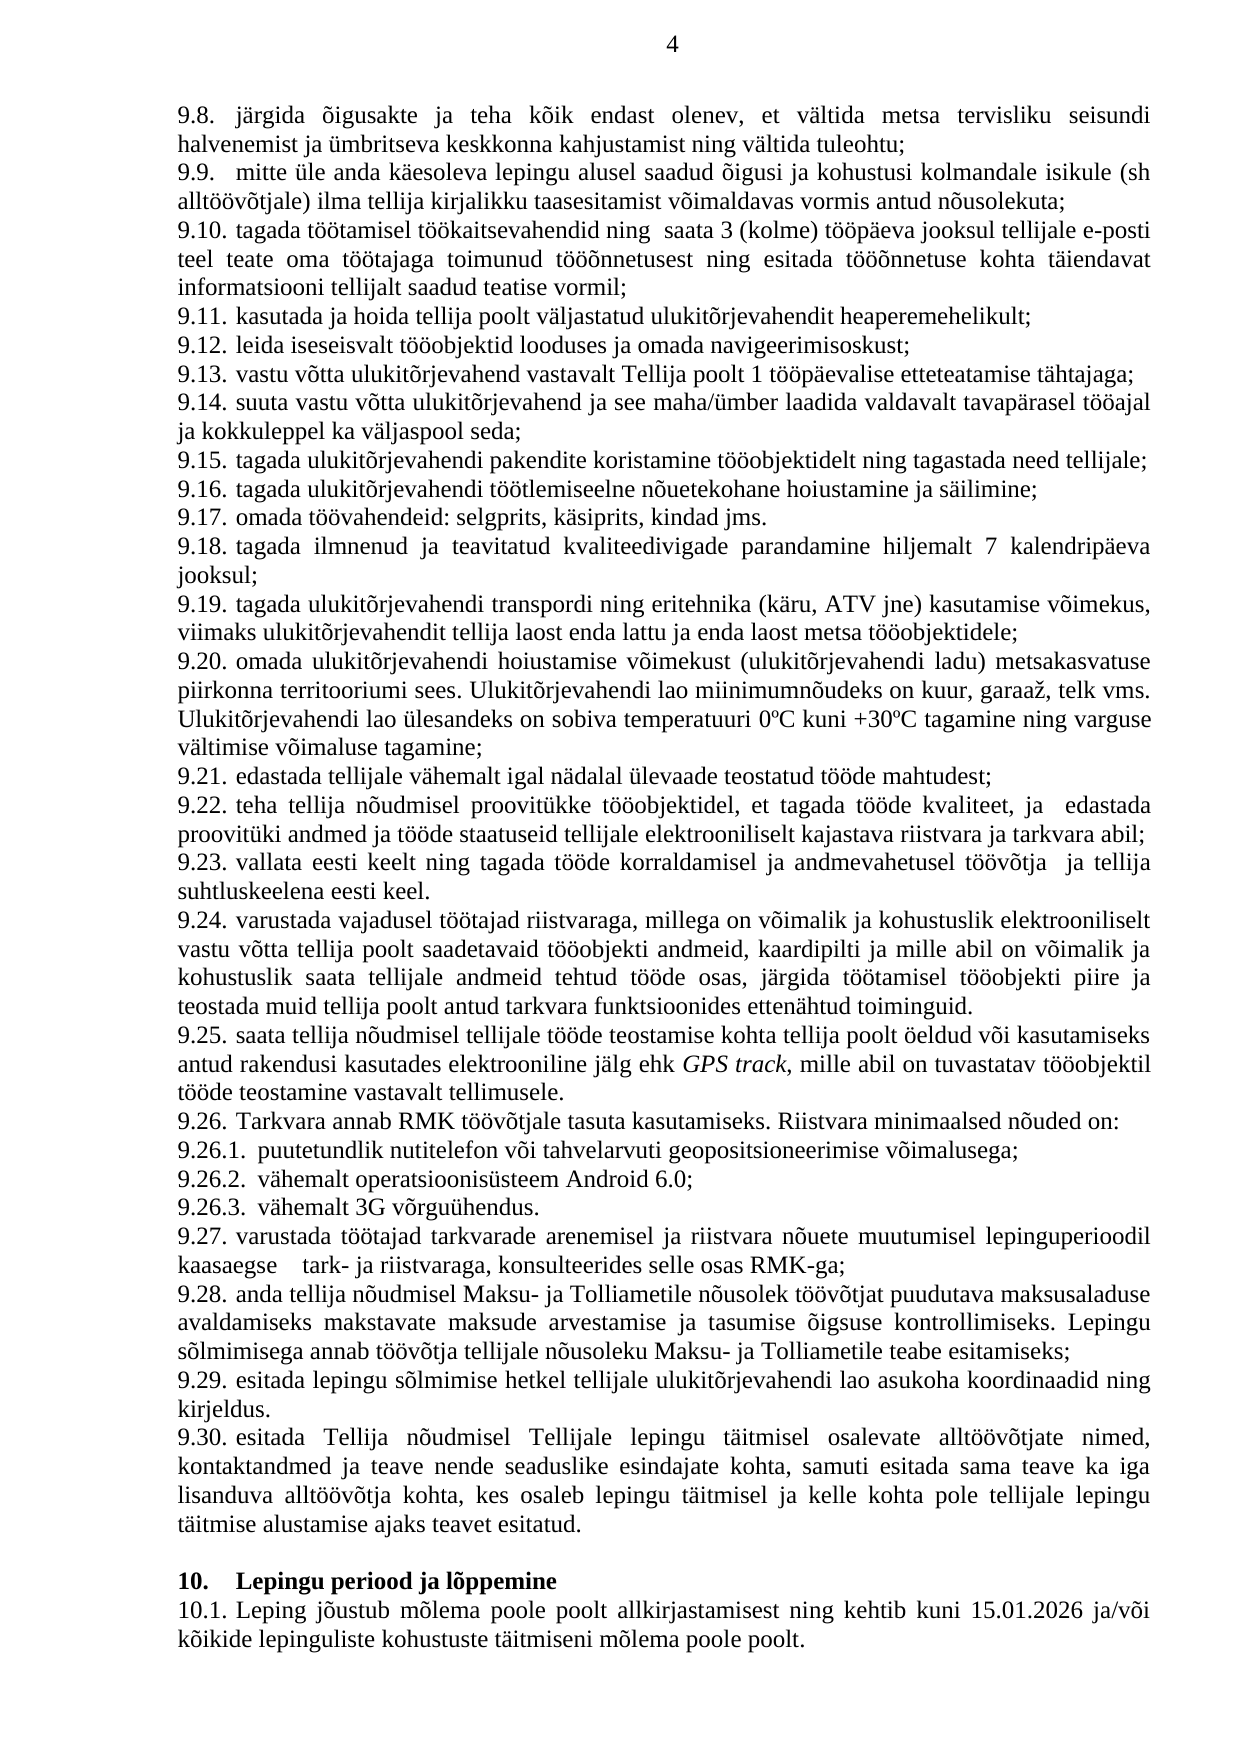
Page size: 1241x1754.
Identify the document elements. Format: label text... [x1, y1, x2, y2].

list vallata eesti keelt ning tagada tööde korraldamisel ja andmevahetusel töövõtja ja tellija suhtluskeelena eesti keel. [177, 847, 1152, 905]
list Lepingu periood ja lõppemine [177, 1566, 1152, 1595]
list esitada lepingu sõlmimise hetkel tellijale ulukitõrjevahendi lao asukoha koordinaadid ning kirjeldus. [177, 1365, 1152, 1422]
list suuta vastu võtta ulukitõrjevahend ja see maha/ümber laadida valdavalt tavapärasel tööajal ja kokkuleppel ka väljaspool seda; [177, 387, 1152, 445]
list edastada tellijale vähemalt igal nädalal ülevaade teostatud tööde mahtudest; [177, 761, 1152, 790]
list puutetundlik nutitelefon või tahvelarvuti geopositsioneerimise võimalusega; [177, 1135, 1152, 1164]
list tagada ilmnenud ja teavitatud kvaliteedivigade parandamine hiljemalt 7 kalendripäeva jooksul; [177, 531, 1152, 589]
list tagada ulukitõrjevahendi transpordi ning eritehnika (käru, ATV jne) kasutamise võimekus, viimaks ulukitõrjevahendit tellija laost enda lattu ja enda laost metsa tööobjektidele; [177, 589, 1152, 646]
list esitada Tellija nõudmisel Tellijale lepingu täitmisel osalevate alltöövõtjate nimed, kontaktandmed ja teave nende seaduslike esindajate kohta, samuti esitada sama teave ka iga lisanduva alltöövõtja kohta, kes osaleb lepingu täitmisel ja kelle kohta pole tellijale lepingu täitmise alustamise ajaks teavet esitatud. [177, 1422, 1152, 1537]
list Leping jõustub mõlema poole poolt allkirjastamisest ning kehtib kuni 15.01.2026 ja/või kõikide lepinguliste kohustuste täitmiseni mõlema poole poolt. [177, 1595, 1152, 1652]
list vähemalt operatsioonisüsteem Android 6.0; [177, 1164, 1152, 1192]
list varustada töötajad tarkvarade arenemisel ja riistvara nõuete muutumisel lepinguperioodil kaasaegse tark- ja riistvaraga, konsulteerides selle osas RMK-ga; [177, 1221, 1152, 1279]
list vastu võtta ulukitõrjevahend vastavalt Tellija poolt 1 tööpäevalise etteteatamise tähtajaga; [177, 359, 1152, 387]
list tagada töötamisel töökaitsevahendid ning saata 3 (kolme) tööpäeva jooksul tellijale e-posti teel teate oma töötajaga toimunud tööõnnetusest ning esitada tööõnnetuse kohta täiendavat informatsiooni tellijalt saadud teatise vormil; [177, 215, 1152, 301]
list teha tellija nõudmisel proovitükke tööobjektidel, et tagada tööde kvaliteet, ja edastada proovitüki andmed ja tööde staatuseid tellijale elektrooniliselt kajastava riistvara ja tarkvara abil; [177, 790, 1152, 847]
list kasutada ja hoida tellija poolt väljastatud ulukitõrjevahendit heaperemehelikult; [177, 301, 1152, 330]
list omada töövahendeid: selgprits, käsiprits, kindad jms. [177, 502, 1152, 531]
list mitte üle anda käesoleva lepingu alusel saadud õigusi ja kohustusi kolmandale isikule (sh alltöövõtjale) ilma tellija kirjalikku taasesitamist võimaldavas vormis antud nõusolekuta; [177, 157, 1152, 215]
list Tarkvara annab RMK töövõtjale tasuta kasutamiseks. Riistvara minimaalsed nõuded on: [177, 1106, 1152, 1135]
list saata tellija nõudmisel tellijale tööde teostamise kohta tellija poolt öeldud või kasutamiseks antud rakendusi kasutades elektrooniline jälg ehk GPS track, mille abil on tuvastatav tööobjektil tööde teostamine vastavalt tellimusele. [177, 1020, 1152, 1106]
list varustada vajadusel töötajad riistvaraga, millega on võimalik ja kohustuslik elektrooniliselt vastu võtta tellija poolt saadetavaid tööobjekti andmeid, kaardipilti ja mille abil on võimalik ja kohustuslik saata tellijale andmeid tehtud tööde osas, järgida töötamisel tööobjekti piire ja teostada muid tellija poolt antud tarkvara funktsioonides ettenähtud toiminguid. [177, 905, 1152, 1020]
list tagada ulukitõrjevahendi töötlemiseelne nõuetekohane hoiustamine ja säilimine; [177, 474, 1152, 502]
list omada ulukitõrjevahendi hoiustamise võimekust (ulukitõrjevahendi ladu) metsakasvatuse piirkonna territooriumi sees. Ulukitõrjevahendi lao miinimumnõudeks on kuur, garaaž, telk vms. Ulukitõrjevahendi lao ülesandeks on sobiva temperatuuri 0ºC kuni +30ºC tagamine ning varguse vältimise võimaluse tagamine; [177, 646, 1152, 761]
list tagada ulukitõrjevahendi pakendite koristamine tööobjektidelt ning tagastada need tellijale; [177, 445, 1152, 474]
list järgida õigusakte ja teha kõik endast olenev, et vältida metsa tervisliku seisundi halvenemist ja ümbritseva keskkonna kahjustamist ning vältida tuleohtu; [177, 100, 1152, 157]
list leida iseseisvalt tööobjektid looduses ja omada navigeerimisoskust; [177, 330, 1152, 359]
list vähemalt 3G võrguühendus. [177, 1192, 1152, 1221]
list anda tellija nõudmisel Maksu- ja Tolliametile nõusolek töövõtjat puudutava maksusaladuse avaldamiseks makstavate maksude arvestamise ja tasumise õigsuse kontrollimiseks. Lepingu sõlmimisega annab töövõtja tellijale nõusoleku Maksu- ja Tolliametile teabe esitamiseks; [177, 1279, 1152, 1365]
